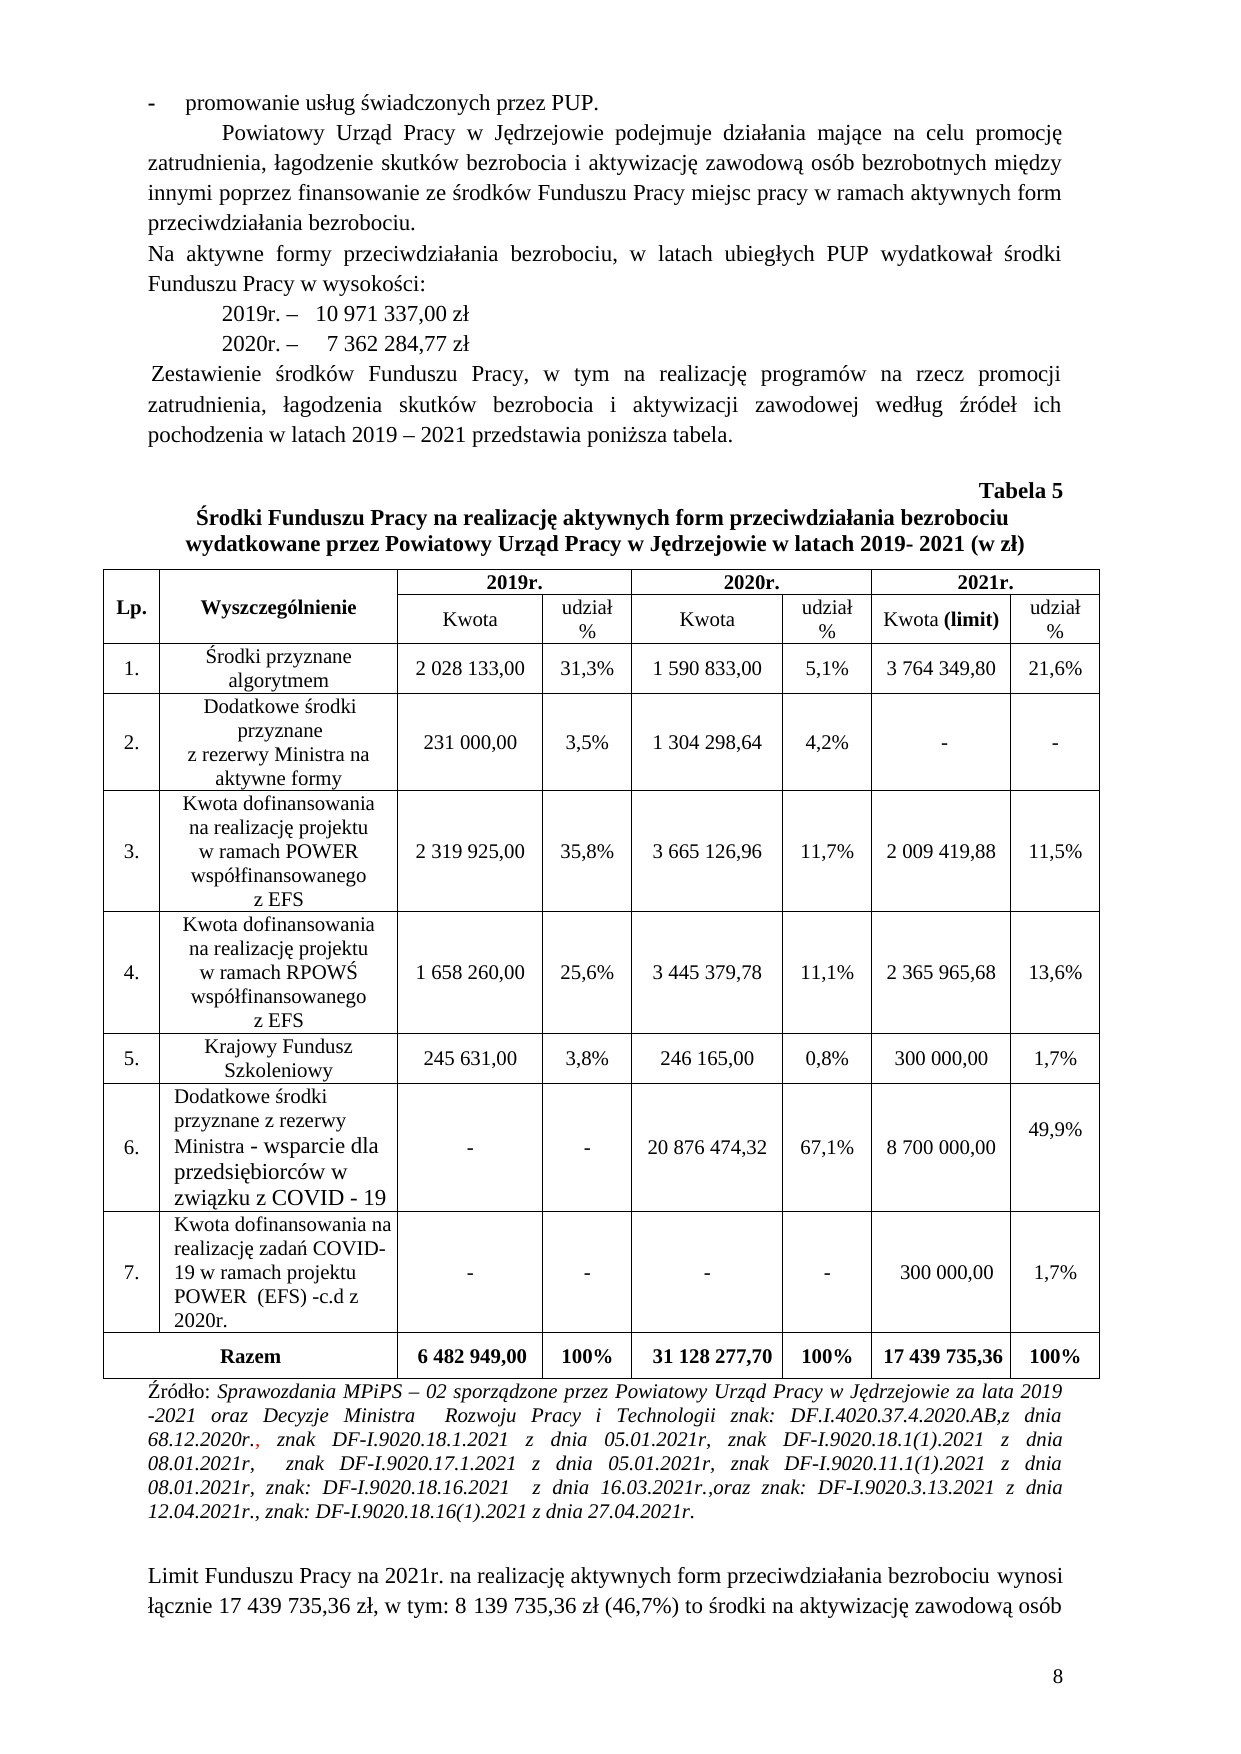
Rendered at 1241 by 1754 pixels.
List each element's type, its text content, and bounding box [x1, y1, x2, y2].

table_cell 21,6% [1011, 644, 1099, 692]
table_cell 1 658 260,00 [398, 912, 542, 1032]
table_cell 3. [104, 791, 159, 911]
table_cell Dodatkowe środki przyznane z rezerwy Ministra na aktywne formy [160, 694, 397, 790]
table_cell 49,9% [1011, 1084, 1099, 1211]
table_cell 31,3% [543, 644, 631, 692]
table_cell 2 028 133,00 [398, 644, 542, 692]
table_cell udział % [543, 595, 631, 643]
table_cell Kwota dofinansowania na realizację projektu w ramach POWER współfinansowanego z EFS [160, 791, 397, 911]
list Źródło: Sprawozdania MPiPS – 02 sporządzone przez Powiatowy Urząd Pracy w Jędrzejowie za lata 2019 -2021 oraz Decyzje Ministra Rozwoju Pracy i Technologii znak: DF.I.4020.37.4.2020.AB,z dnia 68.12.2020r., znak DF-I.9020.18.1.2021 z dnia 05.01.2021r, znak DF-I.9020.18.1(1).2021 z dnia 08.01.2021r, znak DF-I.9020.17.1.2021 z dnia 05.01.2021r, znak DF-I.9020.11.1(1).2021 z dnia 08.01.2021r, znak: DF-I.9020.18.16.2021 z dnia 16.03.2021r.,oraz znak: DF-I.9020.3.13.2021 z dnia 12.04.2021r., znak: DF-I.9020.18.16(1).2021 z dnia 27.04.2021r. [148, 1379, 1063, 1523]
table_cell udział % [1011, 595, 1099, 643]
table_header 2019r. [398, 570, 631, 594]
table_cell 1,7% [1011, 1034, 1099, 1083]
list promowanie usług świadczonych przez PUP. [148, 89, 1063, 115]
table_cell 245 631,00 [398, 1034, 542, 1083]
table_cell 3 764 349,80 [872, 644, 1010, 692]
table_cell 2 319 925,00 [398, 791, 542, 911]
table_cell 67,1% [783, 1084, 871, 1211]
table_cell 4,2% [783, 694, 871, 790]
table_cell 2 365 965,68 [872, 912, 1010, 1032]
table_cell 2. [104, 694, 159, 790]
table_cell 300 000,00 [872, 1034, 1010, 1083]
table_header Wyszczególnienie [160, 570, 397, 643]
table_cell Środki przyznane algorytmem [160, 644, 397, 692]
table_cell - [783, 1212, 871, 1332]
table_cell 5,1% [783, 644, 871, 692]
table_cell 6. [104, 1084, 159, 1211]
table_cell 7. [104, 1212, 159, 1332]
table_header Lp. [104, 570, 159, 643]
table_cell 2 009 419,88 [872, 791, 1010, 911]
table_cell 100% [543, 1333, 631, 1378]
table_cell 13,6% [1011, 912, 1099, 1032]
table_cell 4. [104, 912, 159, 1032]
text Tabela 5 [148, 477, 1063, 504]
list Środki Funduszu Pracy na realizację aktywnych form przeciwdziałania bezrobociu wydatkowane przez Powiatowy Urząd Pracy w Jędrzejowie w latach 2019- 2021 (w zł) [148, 504, 1063, 557]
table_cell 246 165,00 [632, 1034, 782, 1083]
table_header 2020r. [632, 570, 871, 594]
table_cell 3 445 379,78 [632, 912, 782, 1032]
table_cell 3,8% [543, 1034, 631, 1083]
text Powiatowy Urząd Pracy w Jędrzejowie podejmuje działania mające na celu promocję zatrudnienia, łagodzenie skutków bezrobocia i aktywizację zawodową osób bezrobotnych między innymi poprzez finansowanie ze środków Funduszu Pracy miejsc pracy w ramach aktywnych form przeciwdziałania bezrobociu. [148, 119, 1063, 236]
table_cell - [398, 1212, 542, 1332]
table_cell 1,7% [1011, 1212, 1099, 1332]
table_cell 5. [104, 1034, 159, 1083]
table_cell 3,5% [543, 694, 631, 790]
table_cell 11,5% [1011, 791, 1099, 911]
table_cell - [543, 1212, 631, 1332]
table_header 2021r. [872, 570, 1099, 594]
table_cell Razem [104, 1333, 397, 1378]
table_cell Kwota [398, 595, 542, 643]
table_cell 100% [1011, 1333, 1099, 1378]
table_cell Dodatkowe środki przyznane z rezerwy Ministra - wsparcie dla przedsiębiorców w związku z COVID - 19 [160, 1084, 397, 1211]
table_cell 1 590 833,00 [632, 644, 782, 692]
table_cell 25,6% [543, 912, 631, 1032]
table_cell 0,8% [783, 1034, 871, 1083]
table_cell 300 000,00 [872, 1212, 1010, 1332]
table_cell 11,1% [783, 912, 871, 1032]
table_cell 3 665 126,96 [632, 791, 782, 911]
table_cell Kwota (limit) [872, 595, 1010, 643]
text 2019r. – 10 971 337,00 zł [222, 300, 1063, 326]
table_cell Kwota dofinansowania na realizację projektu w ramach RPOWŚ współfinansowanego z EFS [160, 912, 397, 1032]
table_cell 31 128 277,70 [632, 1333, 782, 1378]
table_cell - [543, 1084, 631, 1211]
table_cell Kwota dofinansowania na realizację zadań COVID-19 w ramach projektu POWER (EFS) -c.d z 2020r. [160, 1212, 397, 1332]
text Zestawienie środków Funduszu Pracy, w tym na realizację programów na rzecz promocji zatrudnienia, łagodzenia skutków bezrobocia i aktywizacji zawodowej według źródeł ich pochodzenia w latach 2019 – 2021 przedstawia poniższa tabela. [148, 361, 1063, 447]
table_cell 100% [783, 1333, 871, 1378]
table_cell - [398, 1084, 542, 1211]
table_cell - [632, 1212, 782, 1332]
table_cell 231 000,00 [398, 694, 542, 790]
table_cell 6 482 949,00 [398, 1333, 542, 1378]
table_cell 20 876 474,32 [632, 1084, 782, 1211]
table_cell - [1011, 694, 1099, 790]
table_cell Krajowy Fundusz Szkoleniowy [160, 1034, 397, 1083]
text 2020r. – 7 362 284,77 zł [222, 330, 1063, 357]
table_cell 11,7% [783, 791, 871, 911]
table_cell Kwota [632, 595, 782, 643]
table_cell 1 304 298,64 [632, 694, 782, 790]
text Na aktywne formy przeciwdziałania bezrobociu, w latach ubiegłych PUP wydatkował środki Funduszu Pracy w wysokości: [148, 240, 1063, 296]
table_cell 1. [104, 644, 159, 692]
table_cell 17 439 735,36 [872, 1333, 1010, 1378]
table_cell - [872, 694, 1010, 790]
table_cell 8 700 000,00 [872, 1084, 1010, 1211]
table_cell udział % [783, 595, 871, 643]
table_cell 35,8% [543, 791, 631, 911]
